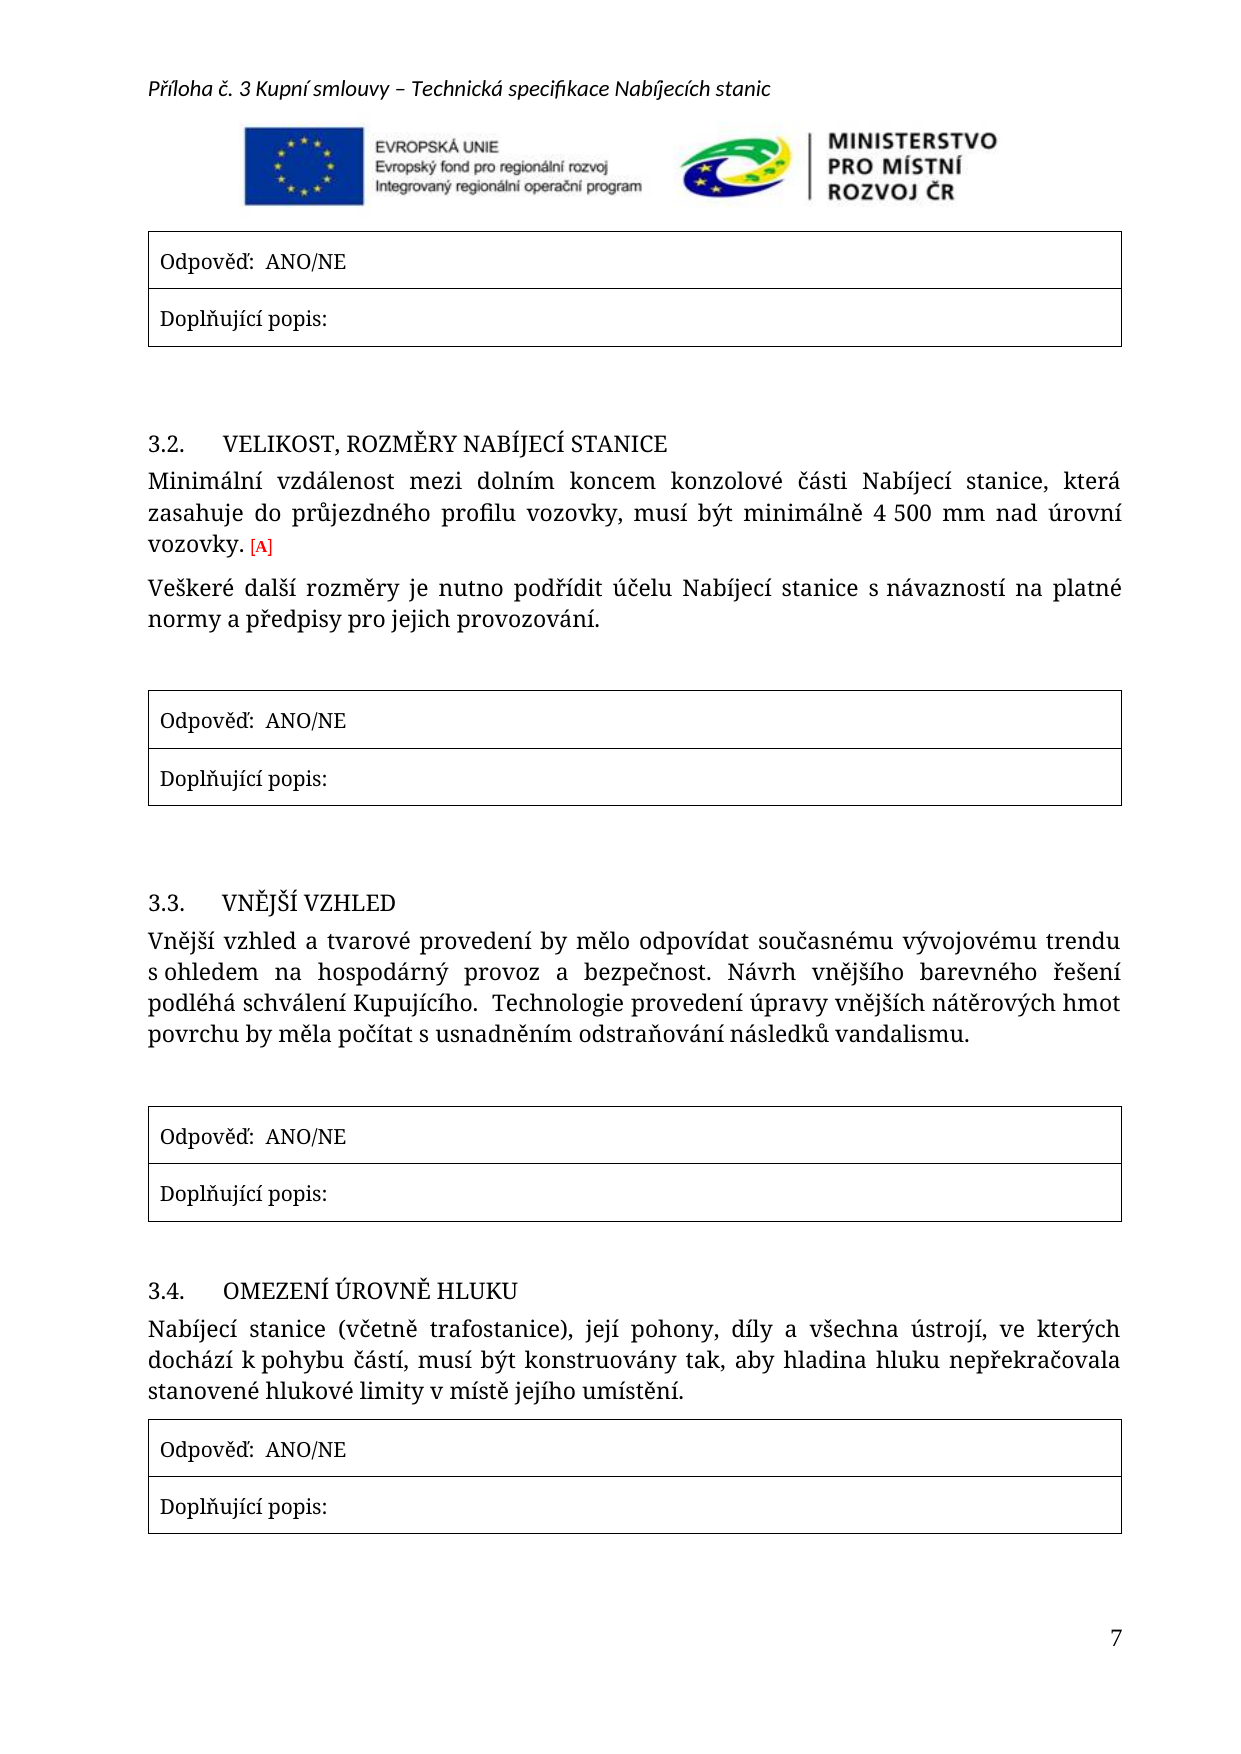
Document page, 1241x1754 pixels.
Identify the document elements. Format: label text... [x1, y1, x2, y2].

picture [218, 101, 1022, 231]
table_cell Doplňující popis: [149, 749, 1121, 805]
text Veškeré další rozměry je nutno podřídit účelu Nabíjecí stanice s návazností na platné normy a předpisy pro jejich provozování. [148, 572, 1122, 634]
text Minimální vzdálenost mezi dolním koncem konzolové části Nabíjecí stanice, která zasahuje do průjezdného profilu vozovky, musí být minimálně 4 500 mm nad úrovní vozovky. A [148, 465, 1122, 559]
table_header Odpověď: ANO/NE [149, 1107, 1121, 1163]
subtitle Velikost, rozměry Nabíjecí Stanice [148, 428, 1122, 459]
text Nabíjecí stanice (včetně trafostanice), její pohony, díly a všechna ústrojí, ve kterých dochází k pohybu částí, musí být konstruovány tak, aby hladina hluku nepřekračovala stanovené hlukové limity v místě jejího umístění. [148, 1312, 1122, 1406]
subtitle Omezení úrovně hluku [148, 1275, 1122, 1306]
text Vnější vzhled a tvarové provedení by mělo odpovídat současnému vývojovému trendu s ohledem na hospodárný provoz a bezpečnost. Návrh vnějšího barevného řešení podléhá schválení Kupujícího. Technologie provedení úpravy vnějších nátěrových hmot povrchu by měla počítat s usnadněním odstraňování následků vandalismu. [148, 925, 1122, 1050]
table_cell Doplňující popis: [149, 1477, 1121, 1533]
subtitle Vnější vzhled [148, 887, 1122, 918]
table_header Odpověď: ANO/NE [149, 691, 1121, 748]
table_cell Doplňující popis: [149, 1164, 1121, 1221]
table_header Odpověď: ANO/NE [149, 232, 1121, 288]
table_header Odpověď: ANO/NE [149, 1420, 1121, 1476]
table_cell Doplňující popis: [149, 289, 1121, 346]
